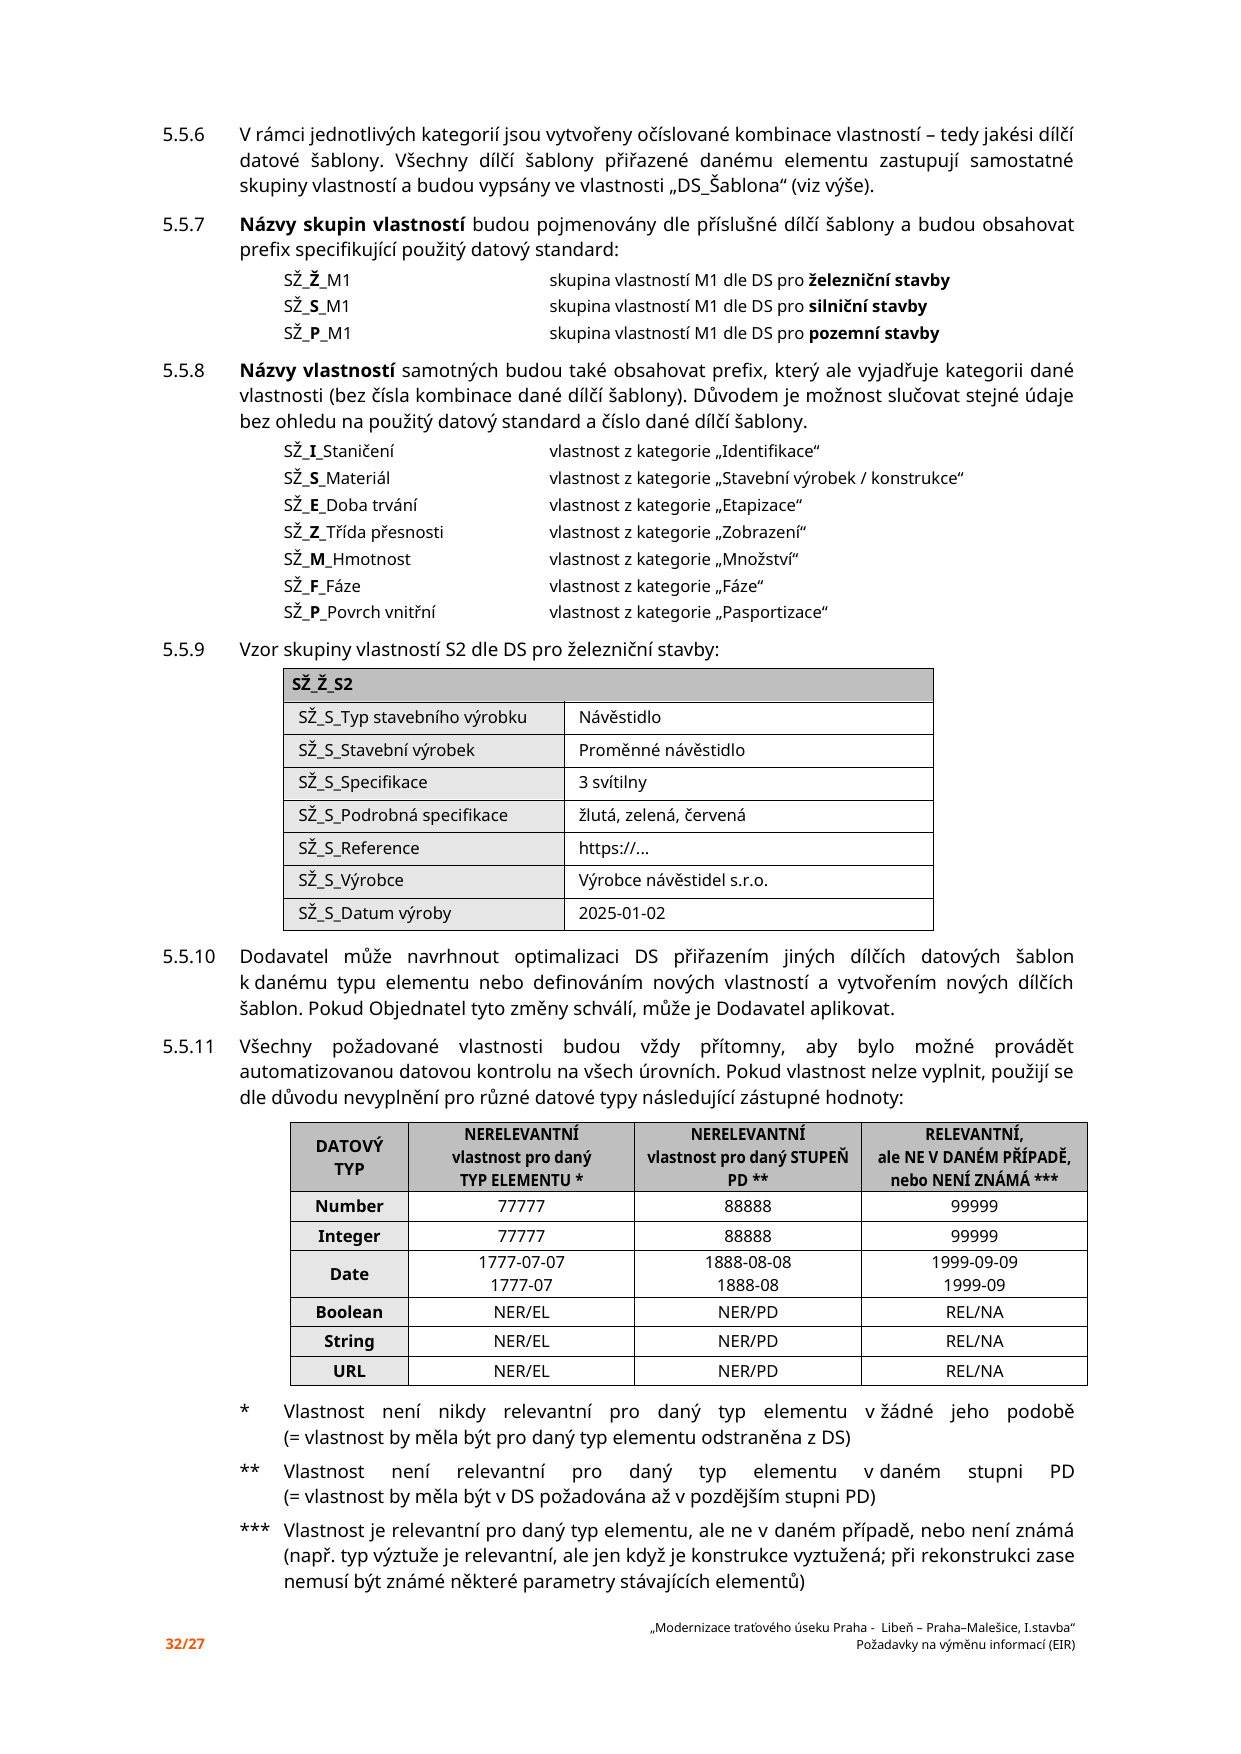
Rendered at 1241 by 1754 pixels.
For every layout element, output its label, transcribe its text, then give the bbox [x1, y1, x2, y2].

table_cell SŽ_S_Typ stavebního výrobku [284, 703, 564, 734]
table_cell Výrobce návěstidel s.r.o. [565, 866, 933, 898]
table_cell 99999 [862, 1192, 1087, 1221]
table_header RELEVANTNÍ, ale NE V DANÉM PŘÍPADĚ, nebo NENÍ ZNÁMÁ *** [862, 1123, 1087, 1191]
list SŽ_S_Materiál vlastnost z kategorie „Stavební výrobek / konstrukce“ [283, 467, 1075, 489]
list SŽ_S_M1 skupina vlastností M1 dle DS pro silniční stavby [283, 295, 1075, 318]
table_cell Date [291, 1251, 408, 1297]
list SŽ_M_Hmotnost vlastnost z kategorie „Množství“ [283, 547, 1075, 570]
table_cell SŽ_S_Reference [284, 833, 564, 865]
table_cell URL [291, 1357, 408, 1385]
table_cell SŽ_S_Datum výroby [284, 899, 564, 930]
table_cell 88888 [635, 1222, 861, 1250]
table_cell žlutá, zelená, červená [565, 801, 933, 832]
table_cell Návěstidlo [565, 703, 933, 734]
table_cell 77777 [409, 1192, 634, 1221]
table_cell 1888-08-08 1888-08 [635, 1251, 861, 1297]
list SŽ_I_Staničení vlastnost z kategorie „Identifikace“ [283, 440, 1075, 463]
list SŽ_Z_Třída přesnosti vlastnost z kategorie „Zobrazení“ [283, 521, 1075, 543]
text Dodavatel může navrhnout optimalizaci DS přiřazením jiných dílčích datových šablon k danému typu elementu nebo definováním nových vlastností a vytvořením nových dílčích šablon. Pokud Objednatel tyto změny schválí, může je Dodavatel aplikovat. [162, 944, 1075, 1020]
table_cell 77777 [409, 1222, 634, 1250]
table_cell 1999-09-09 1999-09 [862, 1251, 1087, 1297]
table_cell Proměnné návěstidlo [565, 735, 933, 767]
table_cell Boolean [291, 1298, 408, 1326]
table_header SŽ_Ž_S2 [284, 669, 933, 701]
table_cell SŽ_S_Podrobná specifikace [284, 801, 564, 832]
list SŽ_P_M1 skupina vlastností M1 dle DS pro pozemní stavby [283, 322, 1075, 344]
table_cell REL/NA [862, 1327, 1087, 1356]
table_cell 2025-01-02 [565, 899, 933, 930]
table_cell NER/PD [635, 1298, 861, 1326]
table_cell REL/NA [862, 1298, 1087, 1326]
table_cell String [291, 1327, 408, 1356]
table_cell 3 svítilny [565, 768, 933, 799]
list SŽ_P_Povrch vnitřní vlastnost z kategorie „Pasportizace“ [283, 601, 1075, 624]
text Vzor skupiny vlastností S2 dle DS pro železniční stavby: [162, 636, 1075, 662]
table_cell SŽ_S_Specifikace [284, 768, 564, 799]
table_cell NER/EL [409, 1357, 634, 1385]
text V rámci jednotlivých kategorií jsou vytvořeny očíslované kombinace vlastností – tedy jakési dílčí datové šablony. Všechny dílčí šablony přiřazené danému elementu zastupují samostatné skupiny vlastností a budou vypsány ve vlastnosti „DS_Šablona“ (viz výše). [162, 122, 1075, 198]
table_cell Number [291, 1192, 408, 1221]
table_header NERELEVANTNÍ vlastnost pro daný TYP ELEMENTU * [409, 1123, 634, 1191]
text Všechny požadované vlastnosti budou vždy přítomny, aby bylo možné provádět automatizovanou datovou kontrolu na všech úrovních. Pokud vlastnost nelze vyplnit, použijí se dle důvodu nevyplnění pro různé datové typy následující zástupné hodnoty: [162, 1033, 1075, 1109]
table_cell SŽ_S_Stavební výrobek [284, 735, 564, 767]
text Názvy vlastností samotných budou také obsahovat prefix, který ale vyjadřuje kategorii dané vlastnosti (bez čísla kombinace dané dílčí šablony). Důvodem je možnost slučovat stejné údaje bez ohledu na použitý datový standard a číslo dané dílčí šablony. [162, 357, 1075, 434]
list SŽ_F_Fáze vlastnost z kategorie „Fáze“ [283, 574, 1075, 597]
list SŽ_E_Doba trvání vlastnost z kategorie „Etapizace“ [283, 494, 1075, 516]
table_header NERELEVANTNÍ vlastnost pro daný STUPEŇ PD ** [635, 1123, 861, 1191]
list ** Vlastnost není relevantní pro daný typ elementu v daném stupni PD (= vlastnost by měla být v DS požadována až v pozdějším stupni PD) [239, 1458, 1075, 1509]
list * Vlastnost není nikdy relevantní pro daný typ elementu v žádné jeho podobě (= vlastnost by měla být pro daný typ elementu odstraněna z DS) [239, 1398, 1075, 1449]
table_cell 1777-07-07 1777-07 [409, 1251, 634, 1297]
table_cell NER/PD [635, 1357, 861, 1385]
table_cell NER/PD [635, 1327, 861, 1356]
table_cell 88888 [635, 1192, 861, 1221]
table_header DATOVÝ TYP [291, 1123, 408, 1191]
list SŽ_Ž_M1 skupina vlastností M1 dle DS pro železniční stavby [283, 268, 1075, 291]
text Názvy skupin vlastností budou pojmenovány dle příslušné dílčí šablony a budou obsahovat prefix specifikující použitý datový standard: [162, 211, 1075, 262]
table_cell 99999 [862, 1222, 1087, 1250]
table_cell NER/EL [409, 1327, 634, 1356]
list *** Vlastnost je relevantní pro daný typ elementu, ale ne v daném případě, nebo není známá (např. typ výztuže je relevantní, ale jen když je konstrukce vyztužená; při rekonstrukci zase nemusí být známé některé parametry stávajících elementů) [239, 1517, 1075, 1594]
table_cell SŽ_S_Výrobce [284, 866, 564, 898]
table_cell REL/NA [862, 1357, 1087, 1385]
table_cell Integer [291, 1222, 408, 1250]
table_cell NER/EL [409, 1298, 634, 1326]
table_cell https://... [565, 833, 933, 865]
